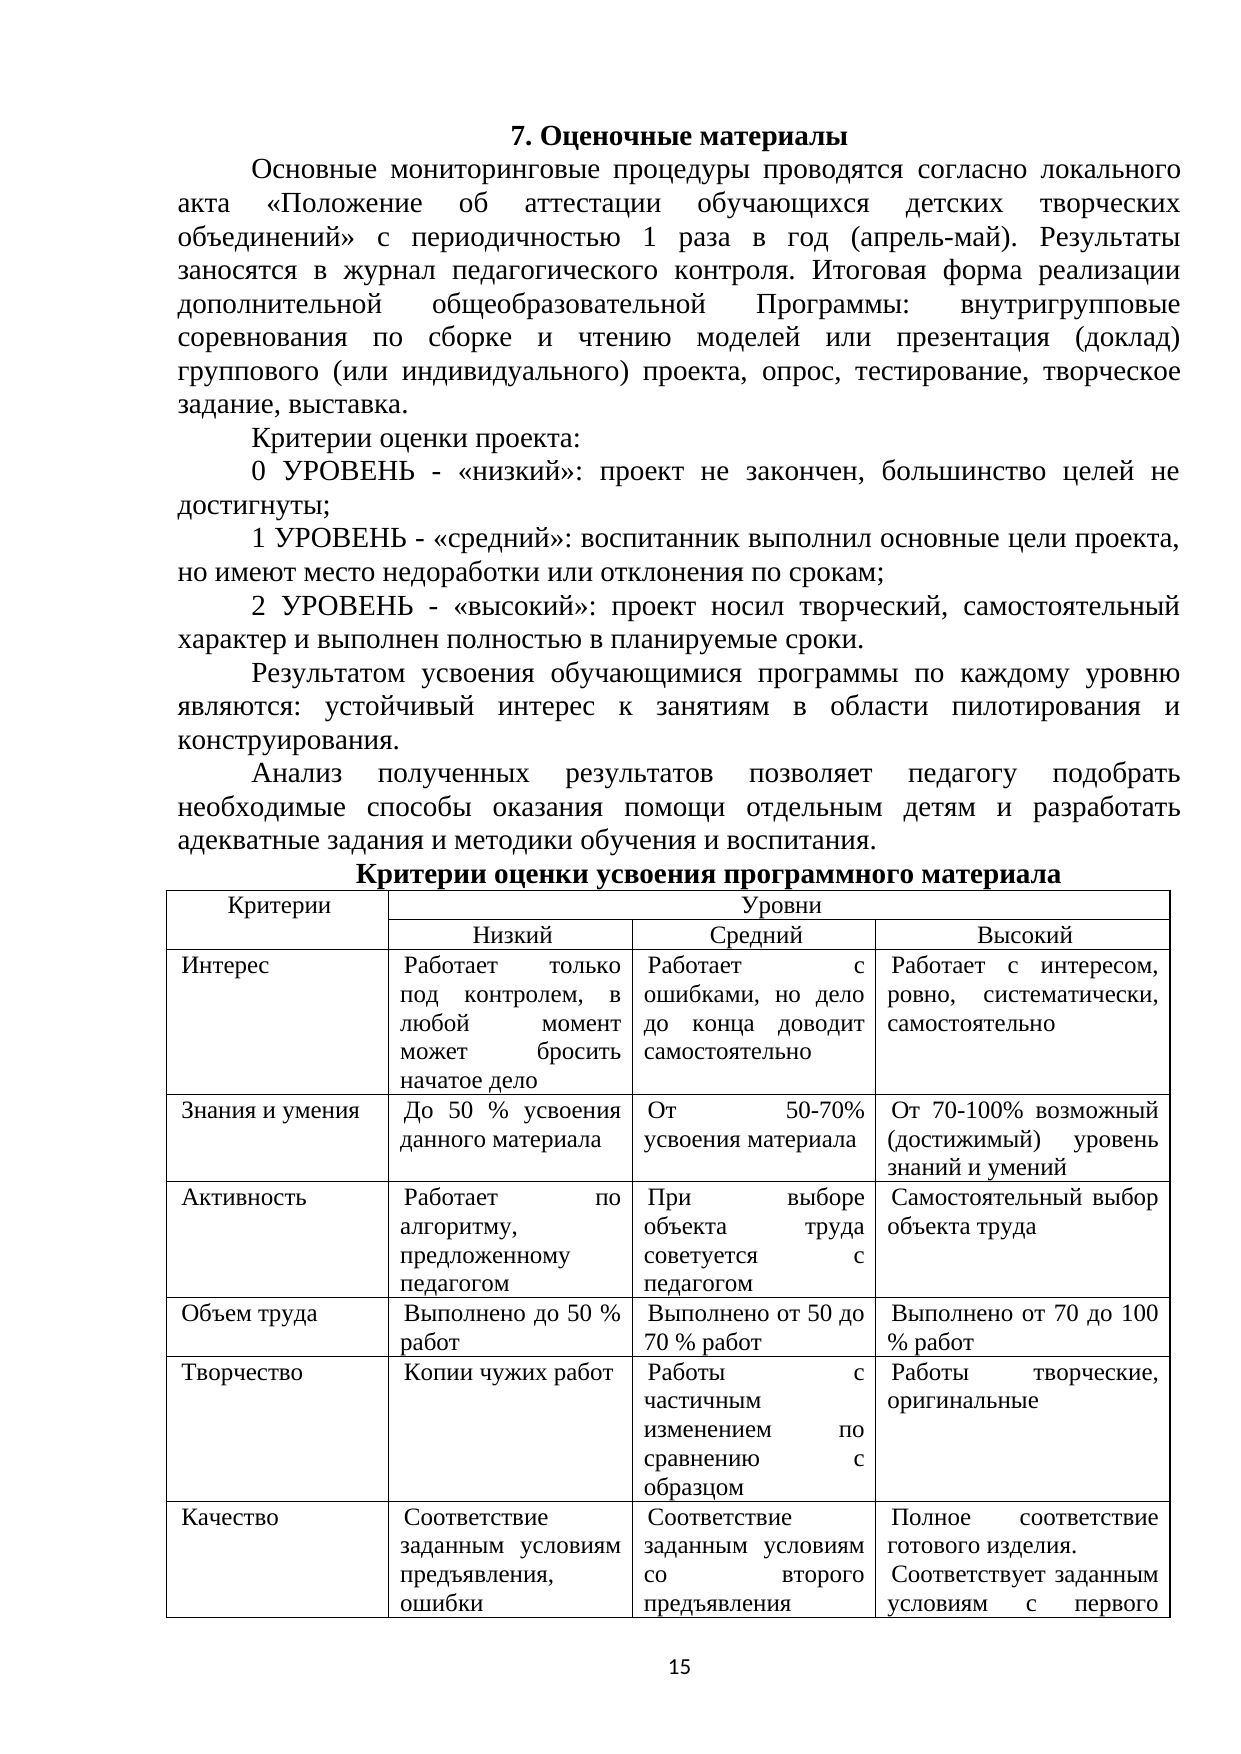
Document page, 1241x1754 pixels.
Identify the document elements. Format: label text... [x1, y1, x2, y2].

table_cell Работает только под контролем, в любой момент может бросить начатое дело [389, 950, 632, 1094]
table_cell До 50 % усвоения данного материала [389, 1095, 632, 1181]
table_cell Высокий [876, 920, 1169, 949]
text 2 УРОВЕНЬ - «высокий»: проект носил творческий, самостоятельный характер и выполнен полностью в планируемые сроки. [177, 588, 1181, 655]
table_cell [633, 1502, 875, 1617]
table_cell От 70-100% возможный (достижимый) уровень знаний и умений [876, 1095, 1169, 1181]
table_cell Работает по алгоритму, предложенному педагогом [389, 1182, 632, 1297]
text Критерии оценки усвоения программного материала [177, 856, 1181, 889]
table_header Уровни [389, 891, 1169, 919]
text Критерии оценки проекта: [177, 420, 1181, 453]
text 7. Оценочные материалы [177, 118, 1181, 152]
table_cell Выполнено от 50 до 70 % работ [633, 1298, 875, 1356]
table_cell Знания и умения [167, 1095, 388, 1181]
table_cell Выполнено до 50 % работ [389, 1298, 632, 1356]
table_cell Работает с интересом, ровно, систематически, самостоятельно [876, 950, 1169, 1094]
text 0 УРОВЕНЬ - «низкий»: проект не закончен, большинство целей не достигнуты; [177, 453, 1181, 521]
table_cell Самостоятельный выбор объекта труда [876, 1182, 1169, 1297]
table_cell Активность [167, 1182, 388, 1297]
table_cell Работы с частичным изменением по сравнению с образцом [633, 1357, 875, 1501]
table_cell Объем труда [167, 1298, 388, 1356]
table_cell Копии чужих работ [389, 1357, 632, 1501]
table_cell От 50-70% усвоения материала [633, 1095, 875, 1181]
text Основные мониторинговые процедуры проводятся согласно локального акта «Положение об аттестации обучающихся детских творческих объединений» с периодичностью 1 раза в год (апрель-май). Результаты заносятся в журнал педагогического контроля. Итоговая форма реализации дополнительной общеобразовательной Программы: внутригрупповые соревнования по сборке и чтению моделей или презентация (доклад) группового (или индивидуального) проекта, опрос, тестирование, творческое задание, выставка. [177, 152, 1181, 420]
table_cell Качество [167, 1502, 388, 1617]
text 1 УРОВЕНЬ - «средний»: воспитанник выполнил основные цели проекта, но имеют место недоработки или отклонения по срокам; [177, 521, 1181, 588]
table_cell Выполнено от 70 до 100 % работ [876, 1298, 1169, 1356]
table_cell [389, 1502, 632, 1617]
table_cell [876, 1502, 1169, 1617]
table_cell Работает с ошибками, но дело до конца доводит самостоятельно [633, 950, 875, 1094]
text Анализ полученных результатов позволяет педагогу подобрать необходимые способы оказания помощи отдельным детям и разработать адекватные задания и методики обучения и воспитания. [177, 755, 1181, 856]
table_cell Низкий [389, 920, 632, 949]
table_header Критерии [167, 891, 388, 949]
table_cell Интерес [167, 950, 388, 1094]
table_cell Работы творческие, оригинальные [876, 1357, 1169, 1501]
table_cell Средний [633, 920, 875, 949]
table_cell При выборе объекта труда советуется с педагогом [633, 1182, 875, 1297]
text Результатом усвоения обучающимися программы по каждому уровню являются: устойчивый интерес к занятиям в области пилотирования и конструирования. [177, 655, 1181, 755]
table_cell Творчество [167, 1357, 388, 1501]
